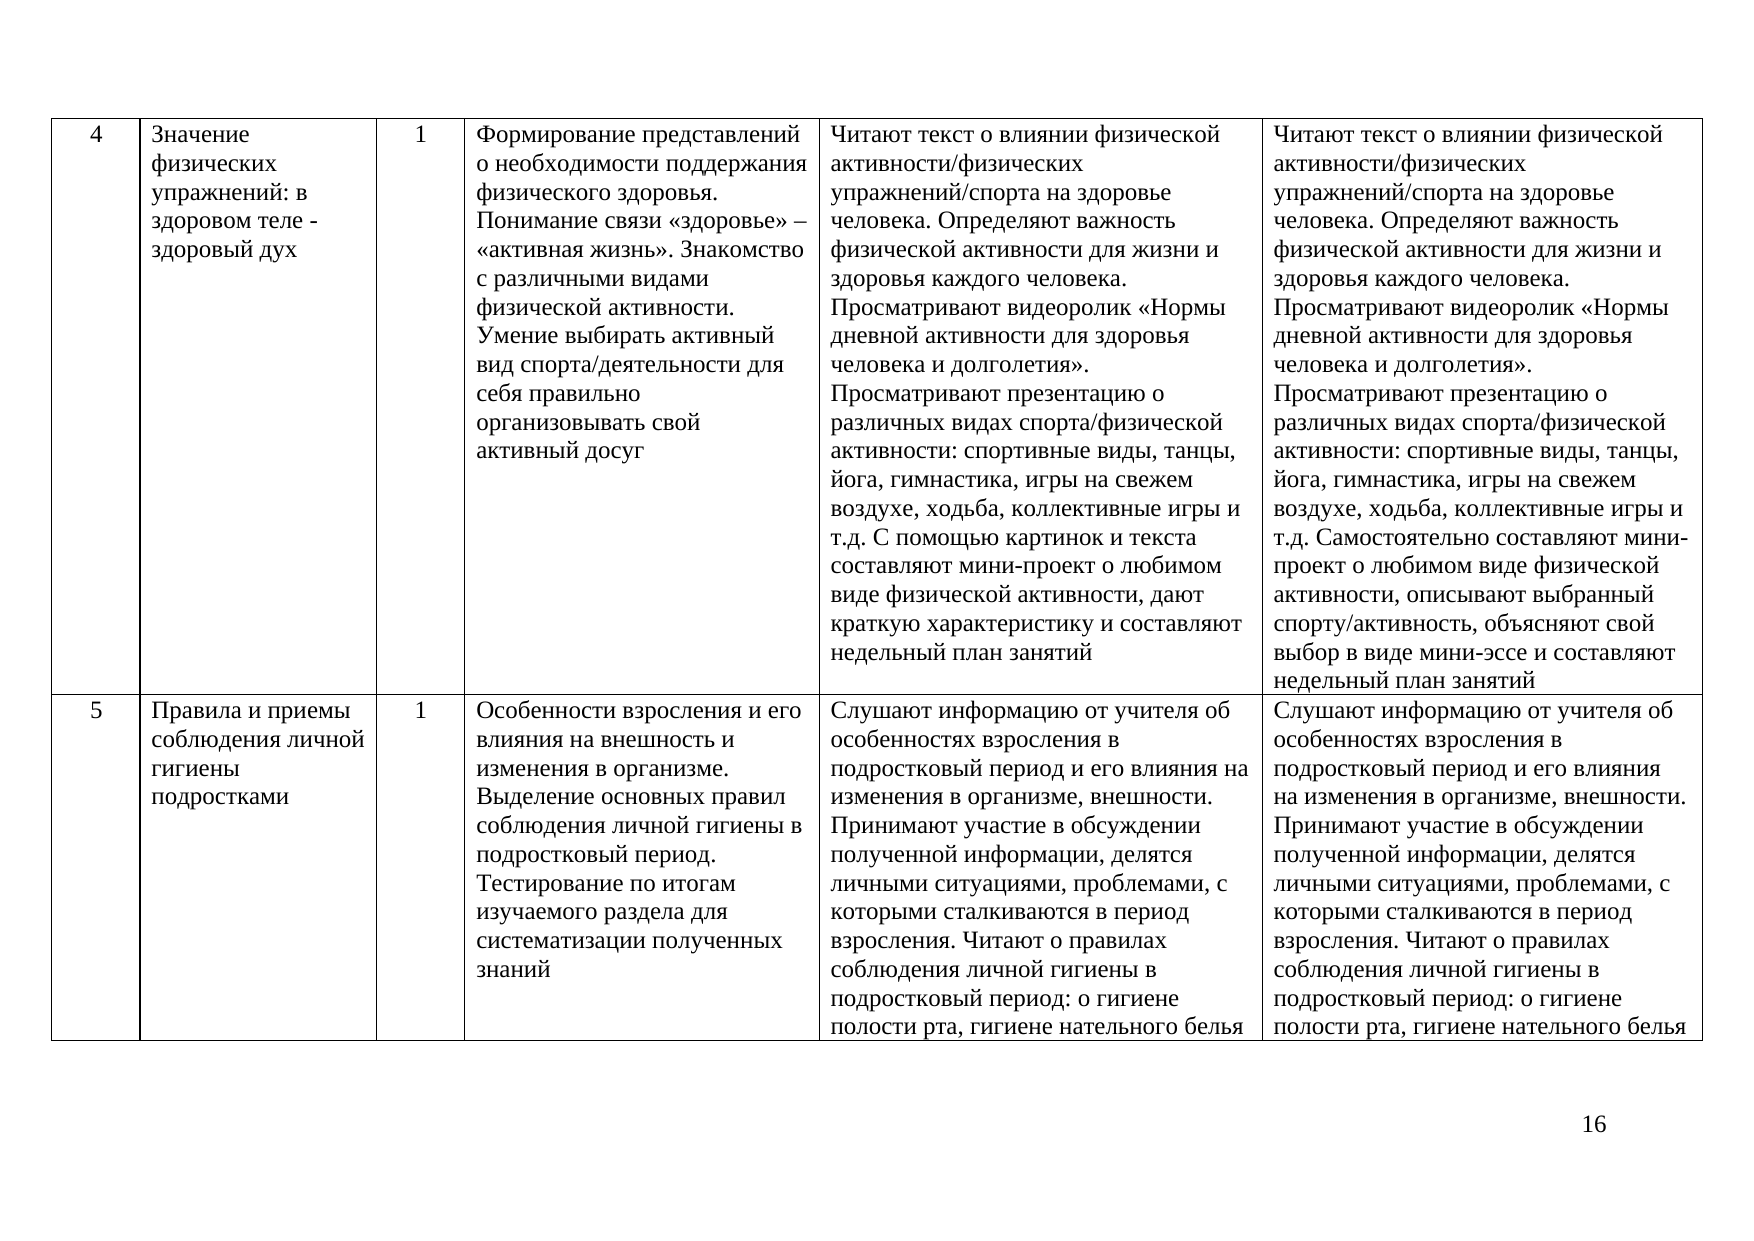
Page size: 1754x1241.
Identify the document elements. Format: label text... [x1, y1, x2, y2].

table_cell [820, 695, 1262, 1040]
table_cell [141, 695, 376, 1040]
table_cell 1 [377, 695, 464, 1040]
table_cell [1263, 695, 1702, 1040]
table_header 1 [377, 119, 464, 694]
table_cell 5 [52, 695, 139, 1040]
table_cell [465, 695, 819, 1040]
table_header Читают текст о влиянии физической активности/физических упражнений/спорта на здоровье человека. Определяют важность физической активности для жизни и здоровья каждого человека. Просматривают видеоролик «Нормы дневной активности для здоровья человека и долголетия». Просматривают презентацию о различных видах спорта/физической активности: спортивные виды, танцы, йога, гимнастика, игры на свежем воздухе, ходьба, коллективные игры и т.д. С помощью картинок и текста составляют мини-проект о любимом виде физической активности, дают краткую характеристику и составляют недельный план занятий [820, 119, 1262, 694]
table_header 4 [52, 119, 139, 694]
table_header Значение физических упражнений: в здоровом теле - здоровый дух [141, 119, 376, 694]
table_header Формирование представлений о необходимости поддержания физического здоровья. Понимание связи «здоровье» – «активная жизнь». Знакомство с различными видами физической активности. Умение выбирать активный вид спорта/деятельности для себя правильно организовывать свой активный досуг [465, 119, 819, 694]
table_header Читают текст о влиянии физической активности/физических упражнений/спорта на здоровье человека. Определяют важность физической активности для жизни и здоровья каждого человека. Просматривают видеоролик «Нормы дневной активности для здоровья человека и долголетия». Просматривают презентацию о различных видах спорта/физической активности: спортивные виды, танцы, йога, гимнастика, игры на свежем воздухе, ходьба, коллективные игры и т.д. Самостоятельно составляют мини-проект о любимом виде физической активности, описывают выбранный спорту/активность, объясняют свой выбор в виде мини-эссе и составляют недельный план занятий [1263, 119, 1702, 694]
